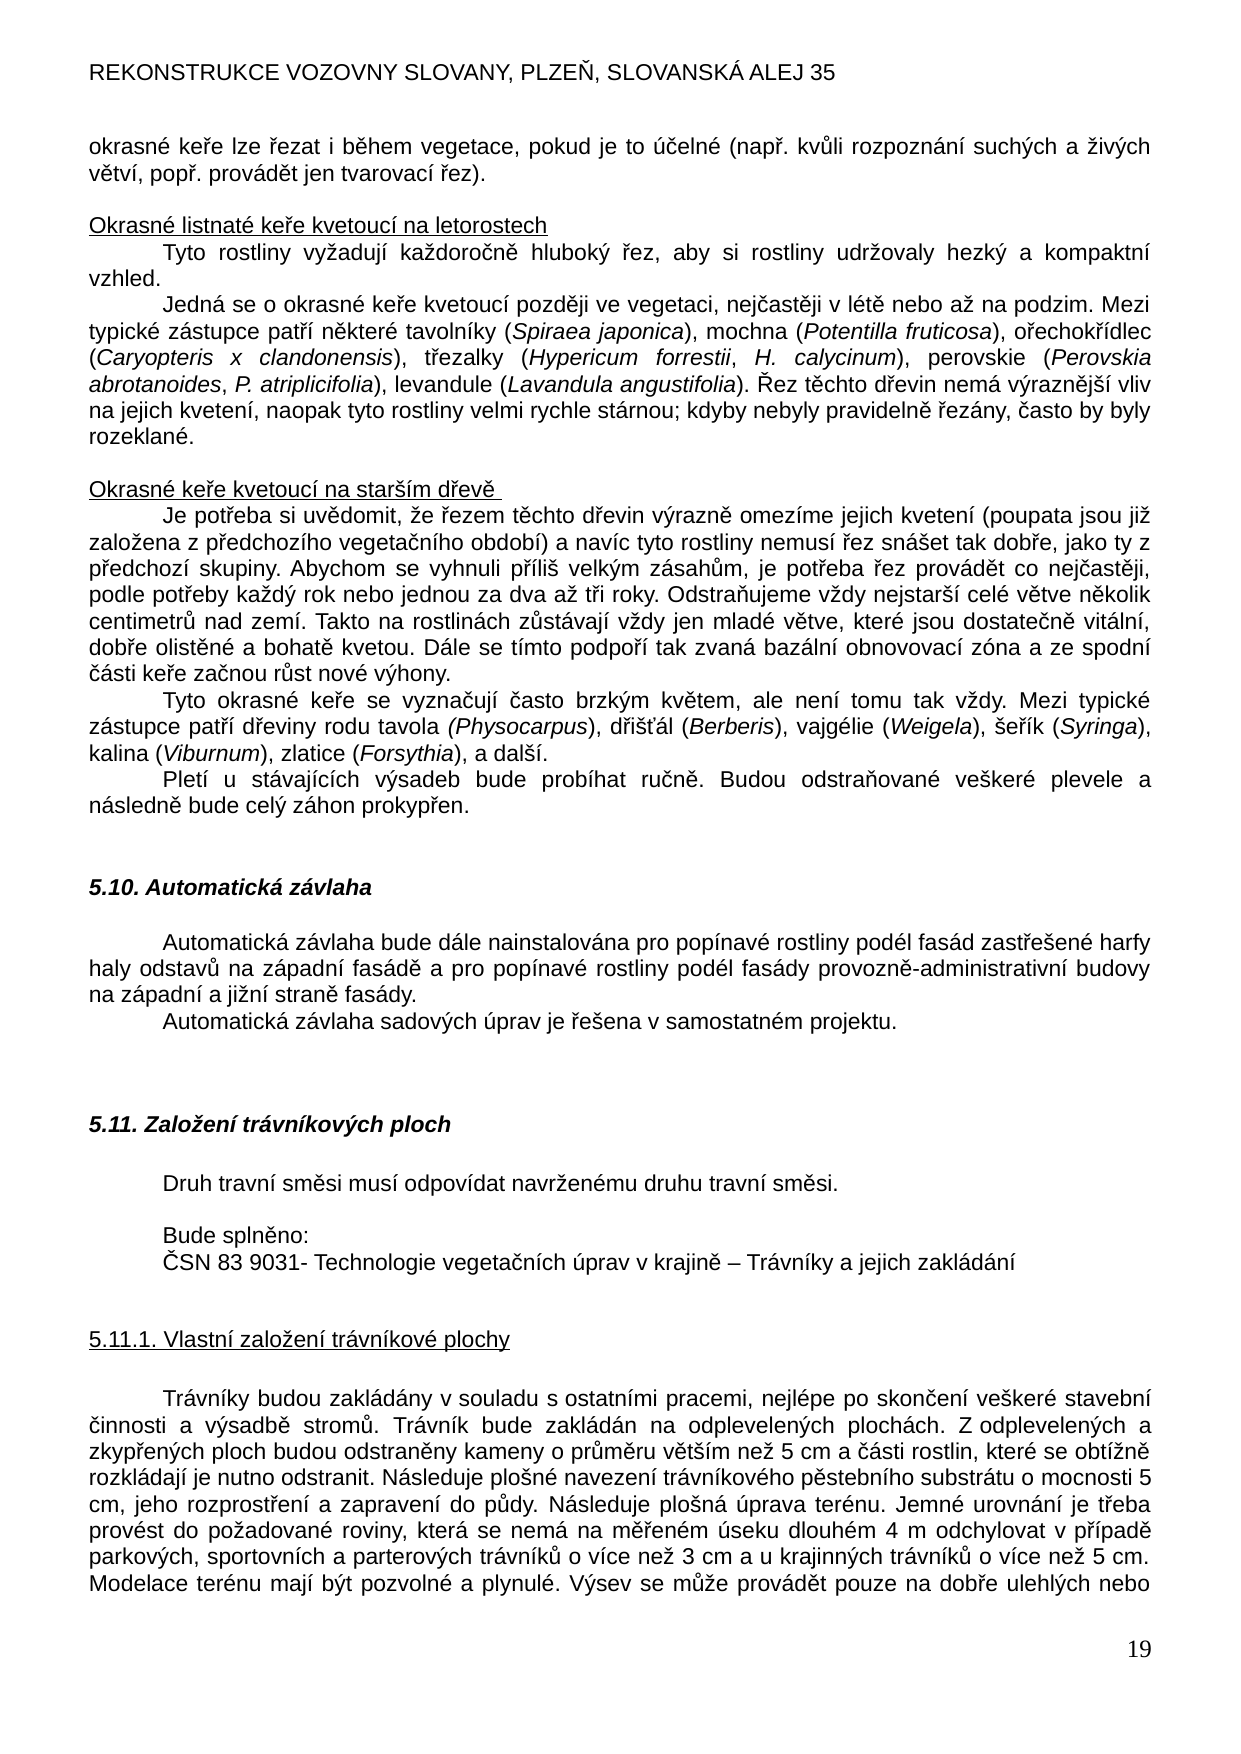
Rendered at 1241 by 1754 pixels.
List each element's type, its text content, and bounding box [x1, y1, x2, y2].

subtitle 5.11. Založení trávníkových ploch [89, 1111, 1152, 1137]
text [89, 133, 1152, 186]
text Automatická závlaha bude dále nainstalována pro popínavé rostliny podél fasád zastřešené harfy haly odstavů na západní fasádě a pro popínavé rostliny podél fasády provozně-administrativní budovy na západní a jižní straně fasády. [89, 929, 1152, 1008]
text Jedná se o okrasné keře kvetoucí později ve vegetaci, nejčastěji v létě nebo až na podzim. Mezi typické zástupce patří některé tavolníky (Spiraea japonica), mochna (Potentilla fruticosa), ořechokřídlec (Caryopteris x clandonensis), třezalky (Hypericum forrestii, H. calycinum), perovskie (Perovskia abrotanoides, P. atriplicifolia), levandule (Lavandula angustifolia). Řez těchto dřevin nemá výraznější vliv na jejich kvetení, naopak tyto rostliny velmi rychle stárnou; kdyby nebyly pravidelně řezány, často by byly rozeklané. [89, 291, 1152, 449]
text Je potřeba si uvědomit, že řezem těchto dřevin výrazně omezíme jejich kvetení (poupata jsou již založena z předchozího vegetačního období) a navíc tyto rostliny nemusí řez snášet tak dobře, jako ty z předchozí skupiny. Abychom se vyhnuli příliš velkým zásahům, je potřeba řez provádět co nejčastěji, podle potřeby každý rok nebo jednou za dva až tři roky. Odstraňujeme vždy nejstarší celé větve několik centimetrů nad zemí. Takto na rostlinách zůstávají vždy jen mladé větve, které jsou dostatečně vitální, dobře olistěné a bohatě kvetou. Dále se tímto podpoří tak zvaná bazální obnovovací zóna a ze spodní části keře začnou růst nové výhony. [89, 502, 1152, 687]
subtitle 5.10. Automatická závlaha [89, 874, 1152, 900]
text Tyto rostliny vyžadují každoročně hluboký řez, aby si rostliny udržovaly hezký a kompaktní vzhled. [89, 239, 1152, 291]
subtitle 5.11.1. Vlastní založení trávníkové plochy [89, 1326, 1152, 1353]
text Druh travní směsi musí odpovídat navrženému druhu travní směsi. [89, 1169, 1147, 1196]
text Tyto okrasné keře se vyznačují často brzkým květem, ale není tomu tak vždy. Mezi typické zástupce patří dřeviny rodu tavola (Physocarpus), dřišťál (Berberis), vajgélie (Weigela), šeřík (Syringa), kalina (Viburnum), zlatice (Forsythia), a další. [89, 687, 1152, 766]
text Bude splněno: [89, 1222, 1152, 1248]
text ČSN 83 9031- Technologie vegetačních úprav v krajině – Trávníky a jejich zakládání [89, 1248, 1152, 1275]
text Okrasné keře kvetoucí na starším dřevě [89, 476, 1152, 502]
text Okrasné listnaté keře kvetoucí na letorostech [89, 212, 1152, 239]
text Pletí u stávajících výsadeb bude probíhat ručně. Budou odstraňované veškeré plevele a následně bude celý záhon prokypřen. [89, 766, 1152, 847]
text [89, 1385, 1152, 1596]
text Automatická závlaha sadových úprav je řešena v samostatném projektu. [89, 1008, 1152, 1034]
